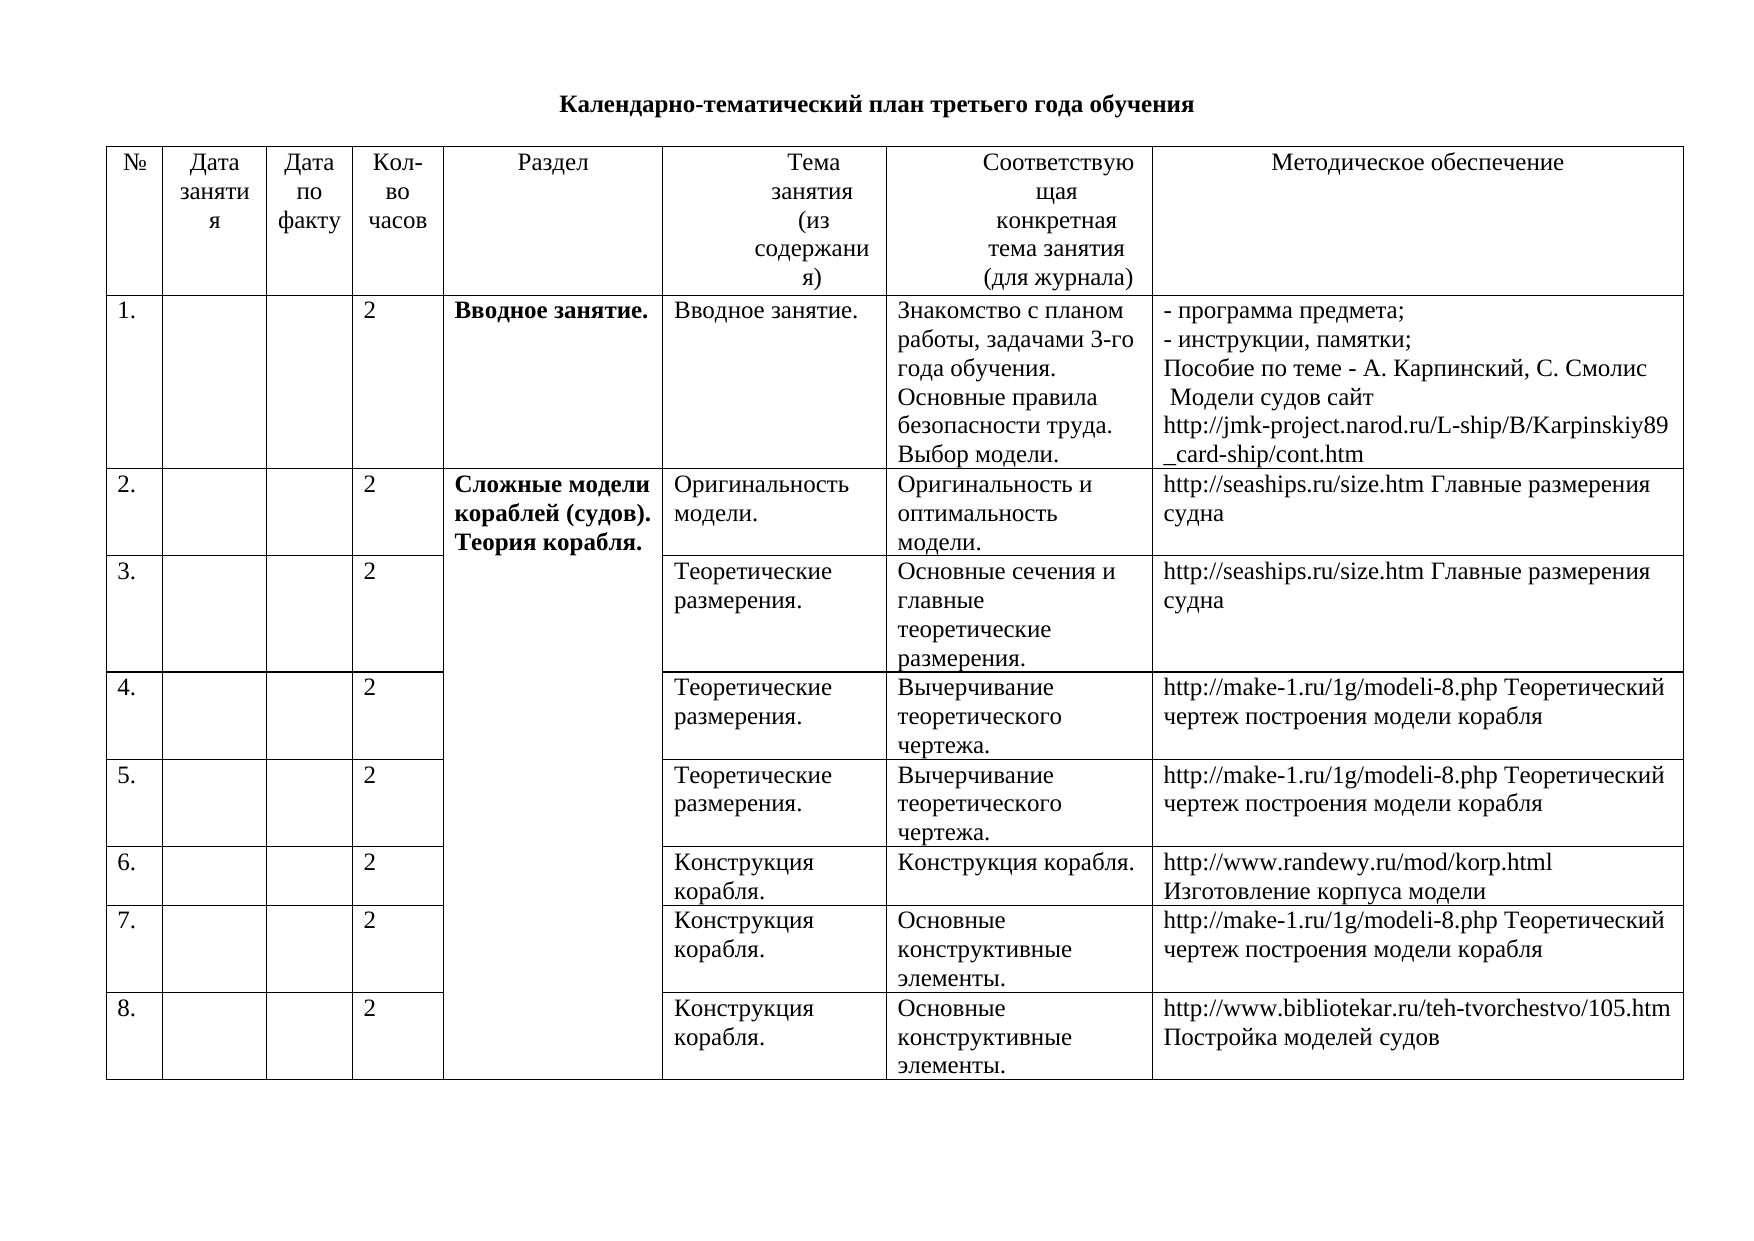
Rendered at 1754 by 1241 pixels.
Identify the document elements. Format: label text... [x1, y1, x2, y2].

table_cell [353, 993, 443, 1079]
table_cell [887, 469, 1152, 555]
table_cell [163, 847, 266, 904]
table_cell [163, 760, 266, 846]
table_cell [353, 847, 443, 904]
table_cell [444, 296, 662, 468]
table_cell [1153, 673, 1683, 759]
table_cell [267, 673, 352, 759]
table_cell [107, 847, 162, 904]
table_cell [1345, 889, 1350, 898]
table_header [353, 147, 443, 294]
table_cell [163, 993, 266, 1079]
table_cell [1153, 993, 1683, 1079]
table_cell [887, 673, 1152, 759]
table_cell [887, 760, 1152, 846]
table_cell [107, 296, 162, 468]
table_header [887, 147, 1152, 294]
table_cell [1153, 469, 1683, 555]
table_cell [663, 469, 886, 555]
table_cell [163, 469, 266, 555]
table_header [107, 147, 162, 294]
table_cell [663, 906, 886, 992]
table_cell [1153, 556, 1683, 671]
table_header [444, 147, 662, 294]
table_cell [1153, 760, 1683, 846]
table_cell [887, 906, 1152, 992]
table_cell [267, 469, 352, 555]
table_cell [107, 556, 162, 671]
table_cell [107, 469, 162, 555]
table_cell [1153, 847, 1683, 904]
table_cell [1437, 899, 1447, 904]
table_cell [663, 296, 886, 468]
text Календарно-тематический план третьего года обучения [118, 89, 1636, 117]
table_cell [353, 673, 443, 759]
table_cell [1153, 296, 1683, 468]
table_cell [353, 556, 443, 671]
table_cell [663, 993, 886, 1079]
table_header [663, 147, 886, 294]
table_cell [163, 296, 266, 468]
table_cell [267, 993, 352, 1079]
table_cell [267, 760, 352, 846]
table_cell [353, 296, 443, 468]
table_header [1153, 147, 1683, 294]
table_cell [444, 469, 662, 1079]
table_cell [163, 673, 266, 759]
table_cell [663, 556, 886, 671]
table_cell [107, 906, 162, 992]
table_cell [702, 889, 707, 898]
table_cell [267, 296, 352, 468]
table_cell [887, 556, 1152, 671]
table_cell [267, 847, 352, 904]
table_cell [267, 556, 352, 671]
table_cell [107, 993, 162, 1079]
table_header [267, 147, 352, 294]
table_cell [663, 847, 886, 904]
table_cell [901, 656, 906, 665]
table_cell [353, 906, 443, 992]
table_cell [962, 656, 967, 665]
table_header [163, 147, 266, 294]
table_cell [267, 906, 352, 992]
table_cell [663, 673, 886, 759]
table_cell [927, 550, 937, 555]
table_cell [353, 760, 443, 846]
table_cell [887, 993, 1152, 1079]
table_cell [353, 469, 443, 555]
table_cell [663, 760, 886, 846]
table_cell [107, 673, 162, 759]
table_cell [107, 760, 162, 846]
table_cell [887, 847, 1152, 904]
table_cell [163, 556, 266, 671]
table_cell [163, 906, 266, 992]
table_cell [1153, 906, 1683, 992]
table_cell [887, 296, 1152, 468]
